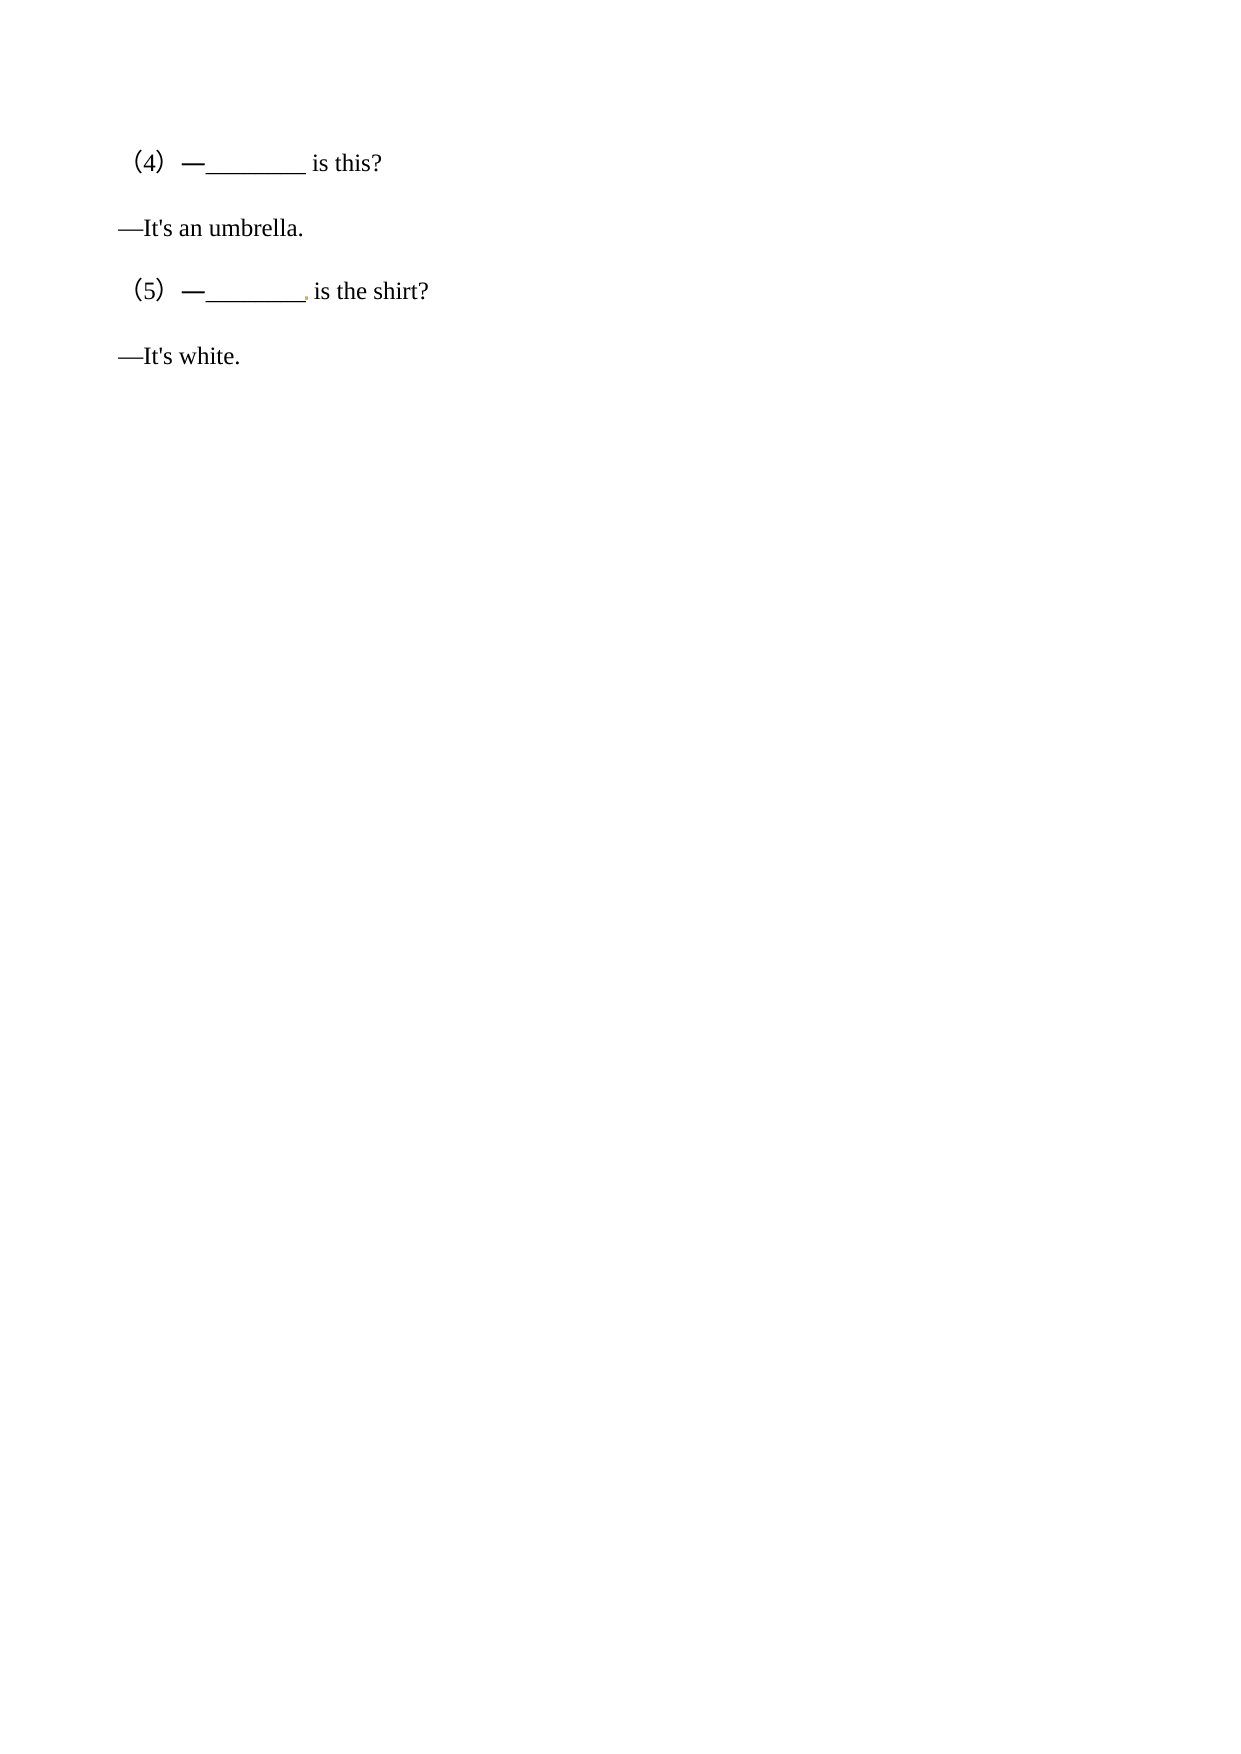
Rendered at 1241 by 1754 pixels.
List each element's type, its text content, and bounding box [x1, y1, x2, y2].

text （4）—________ is this? —It's an umbrella. [118, 129, 1122, 243]
text （5）—________ is the shirt? —It's white. [118, 258, 1122, 371]
